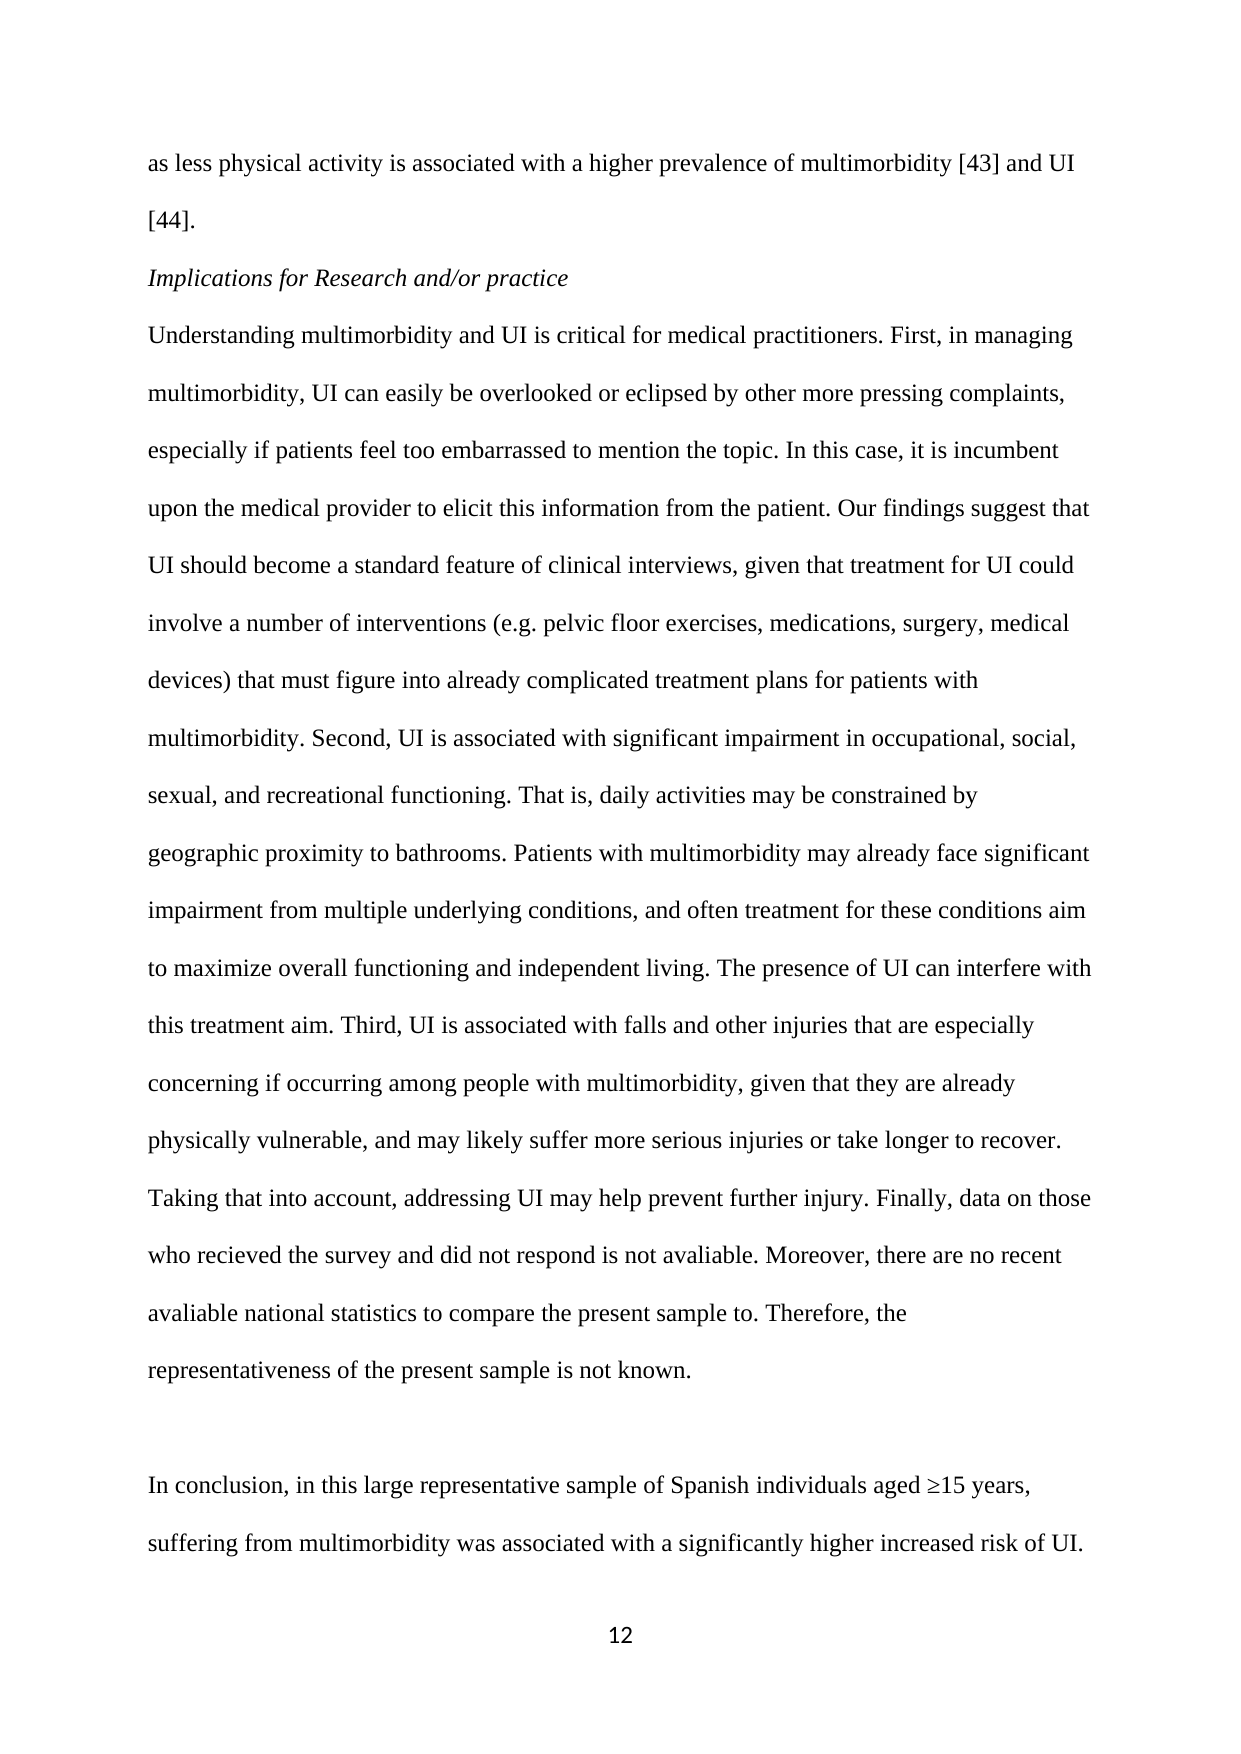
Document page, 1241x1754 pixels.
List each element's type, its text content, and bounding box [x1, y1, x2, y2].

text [148, 1470, 1093, 1556]
text Understanding multimorbidity and UI is critical for medical practitioners. First, in managing multimorbidity, UI can easily be overlooked or eclipsed by other more pressing complaints, especially if patients feel too embarrassed to mention the topic. In this case, it is incumbent upon the medical provider to elicit this information from the patient. Our findings suggest that UI should become a standard feature of clinical interviews, given that treatment for UI could involve a number of interventions (e.g. pelvic floor exercises, medications, surgery, medical devices) that must figure into already complicated treatment plans for patients with multimorbidity. Second, UI is associated with significant impairment in occupational, social, sexual, and recreational functioning. That is, daily activities may be constrained by geographic proximity to bathrooms. Patients with multimorbidity may already face significant impairment from multiple underlying conditions, and often treatment for these conditions aim to maximize overall functioning and independent living. The presence of UI can interfere with this treatment aim. Third, UI is associated with falls and other injuries that are especially concerning if occurring among people with multimorbidity, given that they are already physically vulnerable, and may likely suffer more serious injuries or take longer to recover. Taking that into account, addressing UI may help prevent further injury. Finally, data on those who recieved the survey and did not respond is not avaliable. Moreover, there are no recent avaliable national statistics to compare the present sample to. Therefore, the representativeness of the present sample is not known. [148, 320, 1093, 1384]
text Implications for Research and/or practice [148, 263, 1093, 291]
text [148, 148, 1093, 234]
